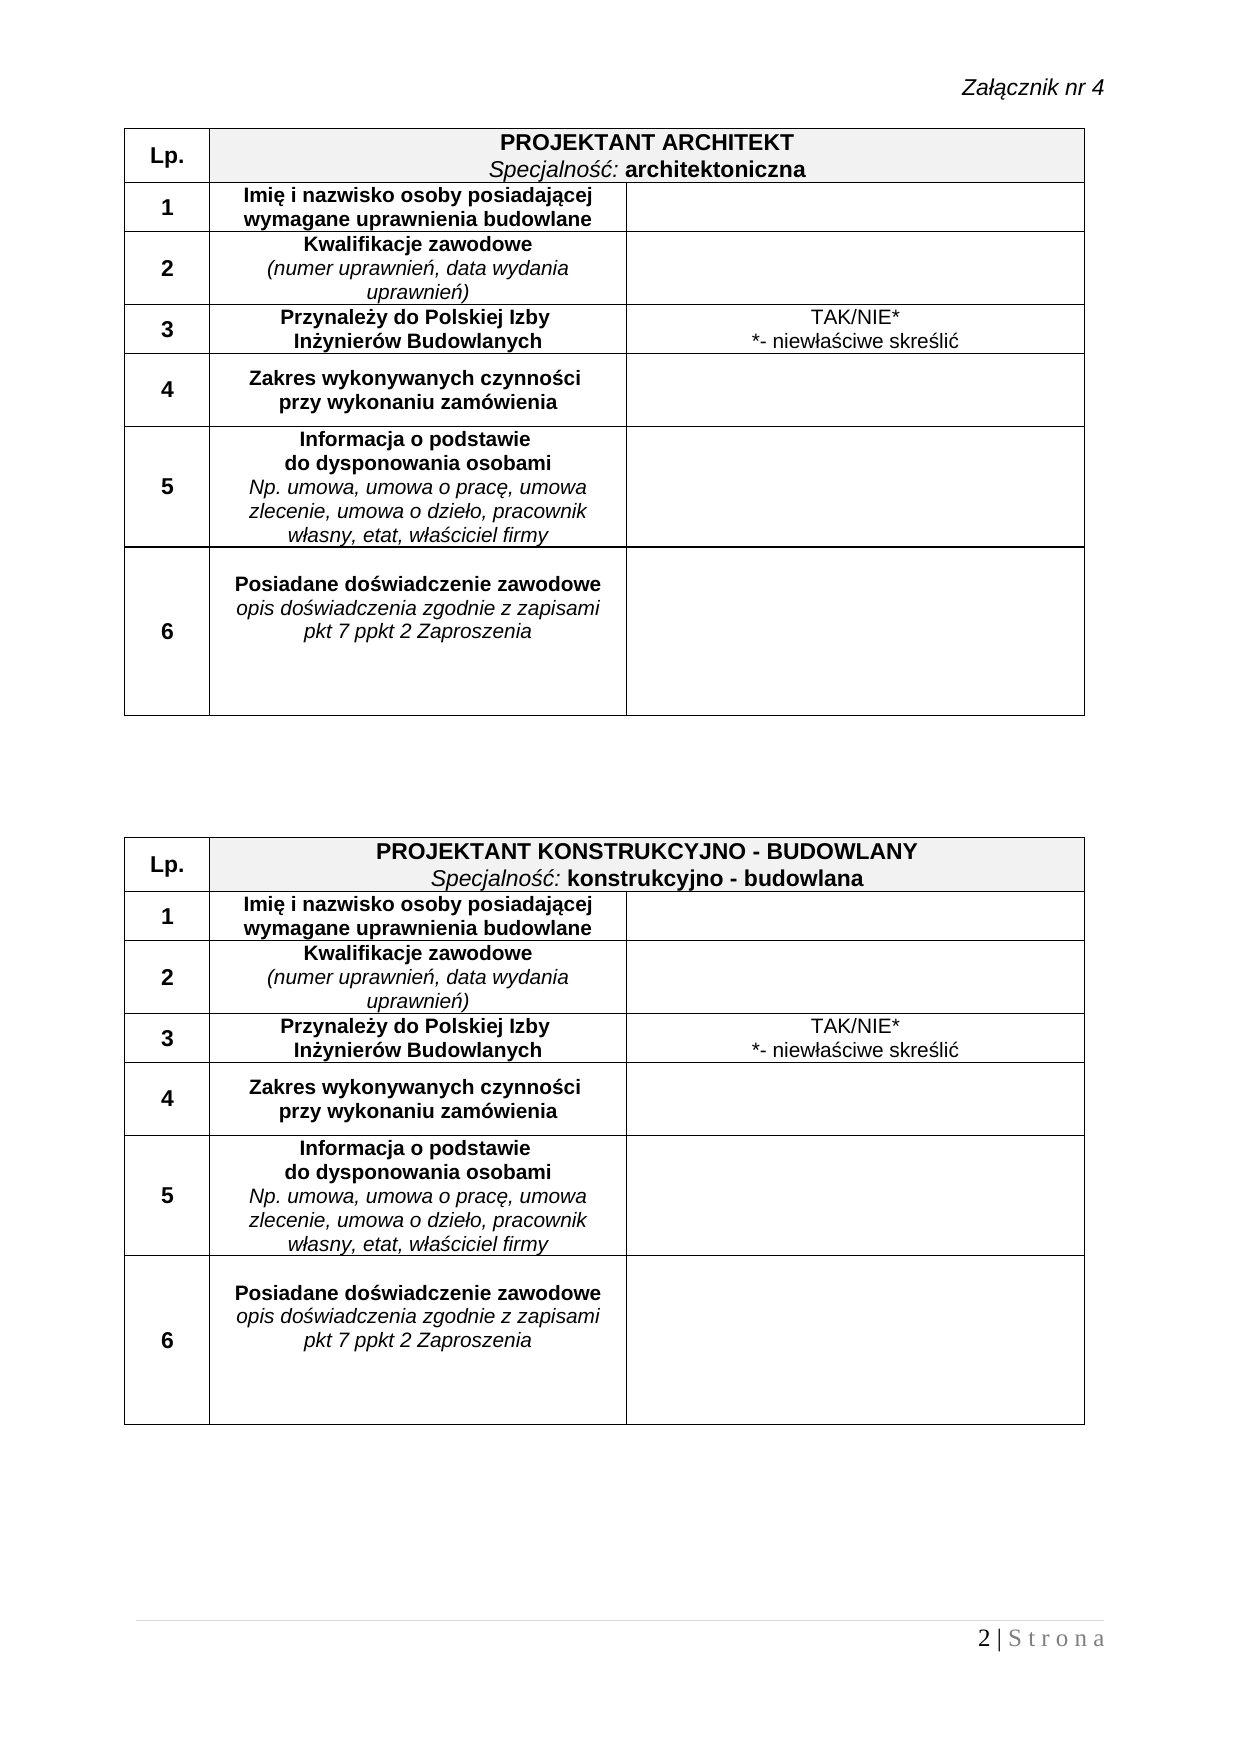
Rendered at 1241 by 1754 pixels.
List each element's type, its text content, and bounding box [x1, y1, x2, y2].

table_cell Zakres wykonywanych czynności przy wykonaniu zamówienia [210, 354, 626, 426]
table_cell Kwalifikacje zawodowe (numer uprawnień, data wydania uprawnień) [210, 941, 626, 1013]
table_cell Przynależy do Polskiej Izby Inżynierów Budowlanych [210, 305, 626, 353]
table_cell 4 [125, 1063, 209, 1134]
table_cell Zakres wykonywanych czynności przy wykonaniu zamówienia [210, 1063, 626, 1134]
table_cell Informacja o podstawie do dysponowania osobami Np. umowa, umowa o pracę, umowa zlecenie, umowa o dzieło, pracownik własny, etat, właściciel firmy [210, 427, 626, 546]
table_cell Imię i nazwisko osoby posiadającej wymagane uprawnienia budowlane [210, 892, 626, 940]
table_cell 6 [125, 548, 209, 715]
table_cell Informacja o podstawie do dysponowania osobami Np. umowa, umowa o pracę, umowa zlecenie, umowa o dzieło, pracownik własny, etat, właściciel firmy [210, 1136, 626, 1255]
table_cell Kwalifikacje zawodowe (numer uprawnień, data wydania uprawnień) [210, 232, 626, 304]
table_cell [627, 1136, 1084, 1255]
table_cell Przynależy do Polskiej Izby Inżynierów Budowlanych [210, 1014, 626, 1062]
table_cell [627, 427, 1084, 546]
table_cell Imię i nazwisko osoby posiadającej wymagane uprawnienia budowlane [210, 183, 626, 231]
table_cell 2 [125, 232, 209, 304]
table_header Lp. [125, 129, 209, 182]
table_cell 2 [125, 941, 209, 1013]
table_cell [627, 548, 1084, 715]
table_cell 6 [125, 1256, 209, 1424]
table_cell 5 [125, 427, 209, 546]
table_cell TAK/NIE* *- niewłaściwe skreślić [627, 305, 1084, 353]
table_cell [627, 232, 1084, 304]
table_cell [627, 892, 1084, 940]
table_cell [627, 1256, 1084, 1424]
table_cell 1 [125, 892, 209, 940]
table_header PROJEKTANT ARCHITEKT Specjalność: architektoniczna [210, 129, 1084, 182]
table_cell [627, 941, 1084, 1013]
table_cell TAK/NIE* *- niewłaściwe skreślić [627, 1014, 1084, 1062]
table_cell 3 [125, 1014, 209, 1062]
table_header PROJEKTANT KONSTRUKCYJNO - BUDOWLANY Specjalność: konstrukcyjno - budowlana [210, 838, 1084, 891]
table_cell 3 [125, 305, 209, 353]
table_cell Posiadane doświadczenie zawodowe opis doświadczenia zgodnie z zapisami pkt 7 ppkt 2 Zaproszenia [210, 1256, 626, 1424]
table_cell Posiadane doświadczenie zawodowe opis doświadczenia zgodnie z zapisami pkt 7 ppkt 2 Zaproszenia [210, 548, 626, 715]
table_header Lp. [125, 838, 209, 891]
table_cell 4 [125, 354, 209, 426]
table_cell [627, 183, 1084, 231]
table_cell 1 [125, 183, 209, 231]
table_cell [627, 354, 1084, 426]
table_cell [627, 1063, 1084, 1134]
table_cell 5 [125, 1136, 209, 1255]
